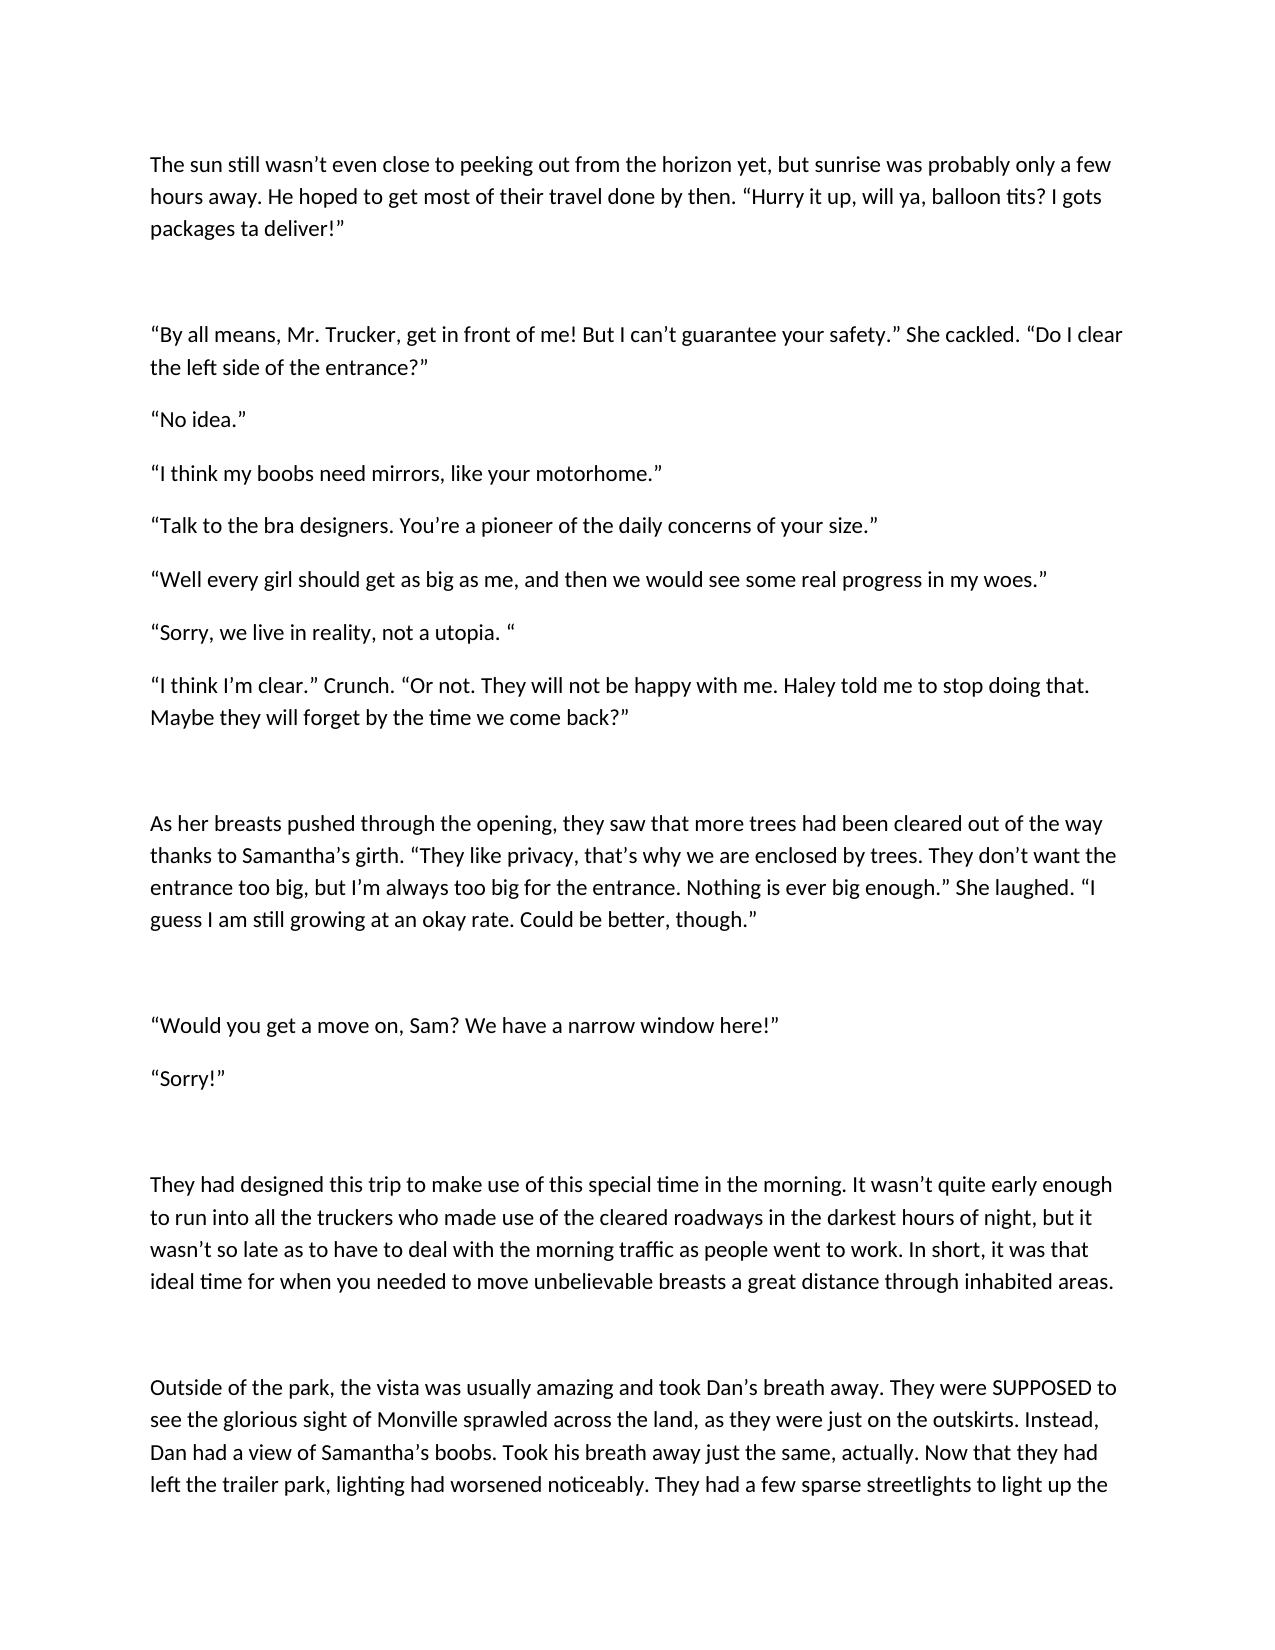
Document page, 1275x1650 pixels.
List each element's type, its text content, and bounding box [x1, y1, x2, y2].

text The sun still wasn’t even close to peeking out from the horizon yet, but sunrise was probably only a few hours away. He hoped to get most of their travel done by then. “Hurry it up, will ya, balloon tits? I gots packages ta deliver!” [150, 150, 1125, 242]
text “I think my boobs need mirrors, like your motorhome.” [150, 459, 1125, 487]
text “Talk to the bra designers. You’re a pioneer of the daily concerns of your size.” [150, 512, 1125, 540]
text As her breasts pushed through the opening, they saw that more trees had been cleared out of the way thanks to Samantha’s girth. “They like privacy, that’s why we are enclosed by trees. They don’t want the entrance too big, but I’m always too big for the entrance. Nothing is ever big enough.” She laughed. “I guess I am still growing at an okay rate. Could be better, though.” [150, 809, 1125, 933]
text They had designed this trip to make use of this special time in the morning. It wasn’t quite early enough to run into all the truckers who made use of the cleared roadways in the darkest hours of night, but it wasn’t so late as to have to deal with the morning traffic as people went to work. In short, it was that ideal time for when you needed to move unbelievable breasts a great distance through inhabited areas. [150, 1171, 1125, 1295]
text “Would you get a move on, Sam? We have a narrow window here!” [150, 1012, 1125, 1039]
text “By all means, Mr. Trucker, get in front of me! But I can’t guarantee your safety.” She cackled. “Do I clear the left side of the entrance?” [150, 320, 1125, 381]
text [150, 1373, 1125, 1498]
text “Sorry, we live in reality, not a utopia. “ [150, 618, 1125, 646]
text “No idea.” [150, 406, 1125, 434]
text “Well every girl should get as big as me, and then we would see some real progress in my woes.” [150, 565, 1125, 593]
text “I think I’m clear.” Crunch. “Or not. They will not be happy with me. Haley told me to stop doing that. Maybe they will forget by the time we come back?” [150, 671, 1125, 731]
text “Sorry!” [150, 1064, 1125, 1093]
